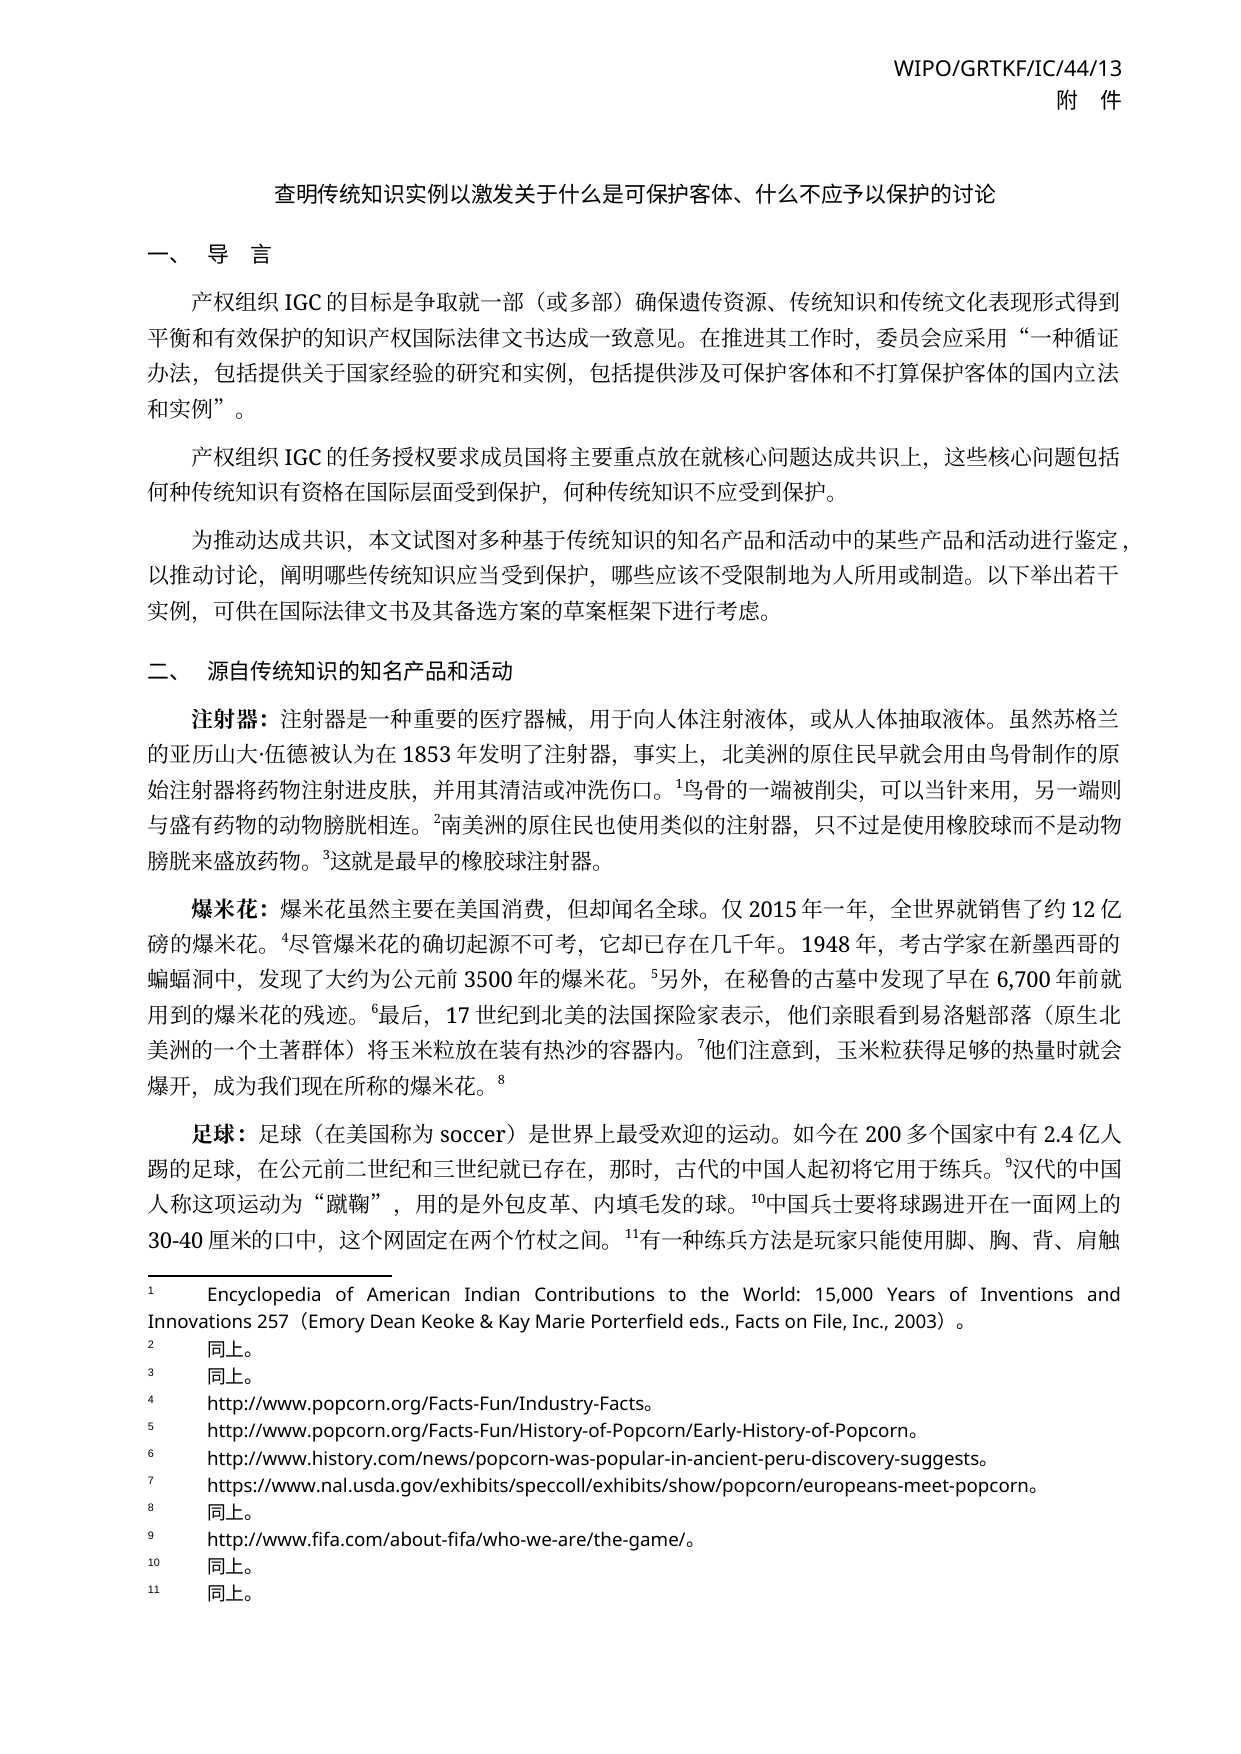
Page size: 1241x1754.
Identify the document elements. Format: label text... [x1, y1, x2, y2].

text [148, 1113, 1122, 1254]
text 查明传统知识实例以激发关于什么是可保护客体、什么不应予以保护的讨论 [148, 177, 1122, 209]
text 产权组织IGC的目标是争取就一部（或多部）确保遗传资源、传统知识和传统文化表现形式得到平衡和有效保护的知识产权国际法律文书达成一致意见。在推进其工作时，委员会应采用“一种循证办法，包括提供关于国家经验的研究和实例，包括提供涉及可保护客体和不打算保护客体的国内立法和实例”。 [148, 282, 1122, 423]
text 注射器：注射器是一种重要的医疗器械，用于向人体注射液体，或从人体抽取液体。虽然苏格兰的亚历山大·伍德被认为在1853年发明了注射器，事实上，北美洲的原住民早就会用由鸟骨制作的原始注射器将药物注射进皮肤，并用其清洁或冲洗伤口。鸟骨的一端被削尖，可以当针来用，另一端则与盛有药物的动物膀胱相连。南美洲的原住民也使用类似的注射器，只不过是使用橡胶球而不是动物膀胱来盛放药物。这就是最早的橡胶球注射器。 [148, 698, 1122, 875]
list 源自传统知识的知名产品和活动 [148, 650, 1122, 686]
text 爆米花：爆米花虽然主要在美国消费，但却闻名全球。仅2015年一年，全世界就销售了约12亿磅的爆米花。尽管爆米花的确切起源不可考，它却已存在几千年。1948年，考古学家在新墨西哥的蝙蝠洞中，发现了大约为公元前3500年的爆米花。另外，在秘鲁的古墓中发现了早在6,700年前就用到的爆米花的残迹。最后，17世纪到北美的法国探险家表示，他们亲眼看到易洛魁部落（原生北美洲的一个土著群体）将玉米粒放在装有热沙的容器内。他们注意到，玉米粒获得足够的热量时就会爆开，成为我们现在所称的爆米花。 [148, 888, 1122, 1100]
text 为推动达成共识，本文试图对多种基于传统知识的知名产品和活动中的某些产品和活动进行鉴定，以推动讨论，阐明哪些传统知识应当受到保护，哪些应该不受限制地为人所用或制造。以下举出若干实例，可供在国际法律文书及其备选方案的草案框架下进行考虑。 [148, 519, 1122, 625]
text 产权组织IGC的任务授权要求成员国将主要重点放在就核心问题达成共识上，这些核心问题包括何种传统知识有资格在国际层面受到保护，何种传统知识不应受到保护。 [148, 436, 1122, 507]
list 导 言 [148, 234, 1122, 269]
